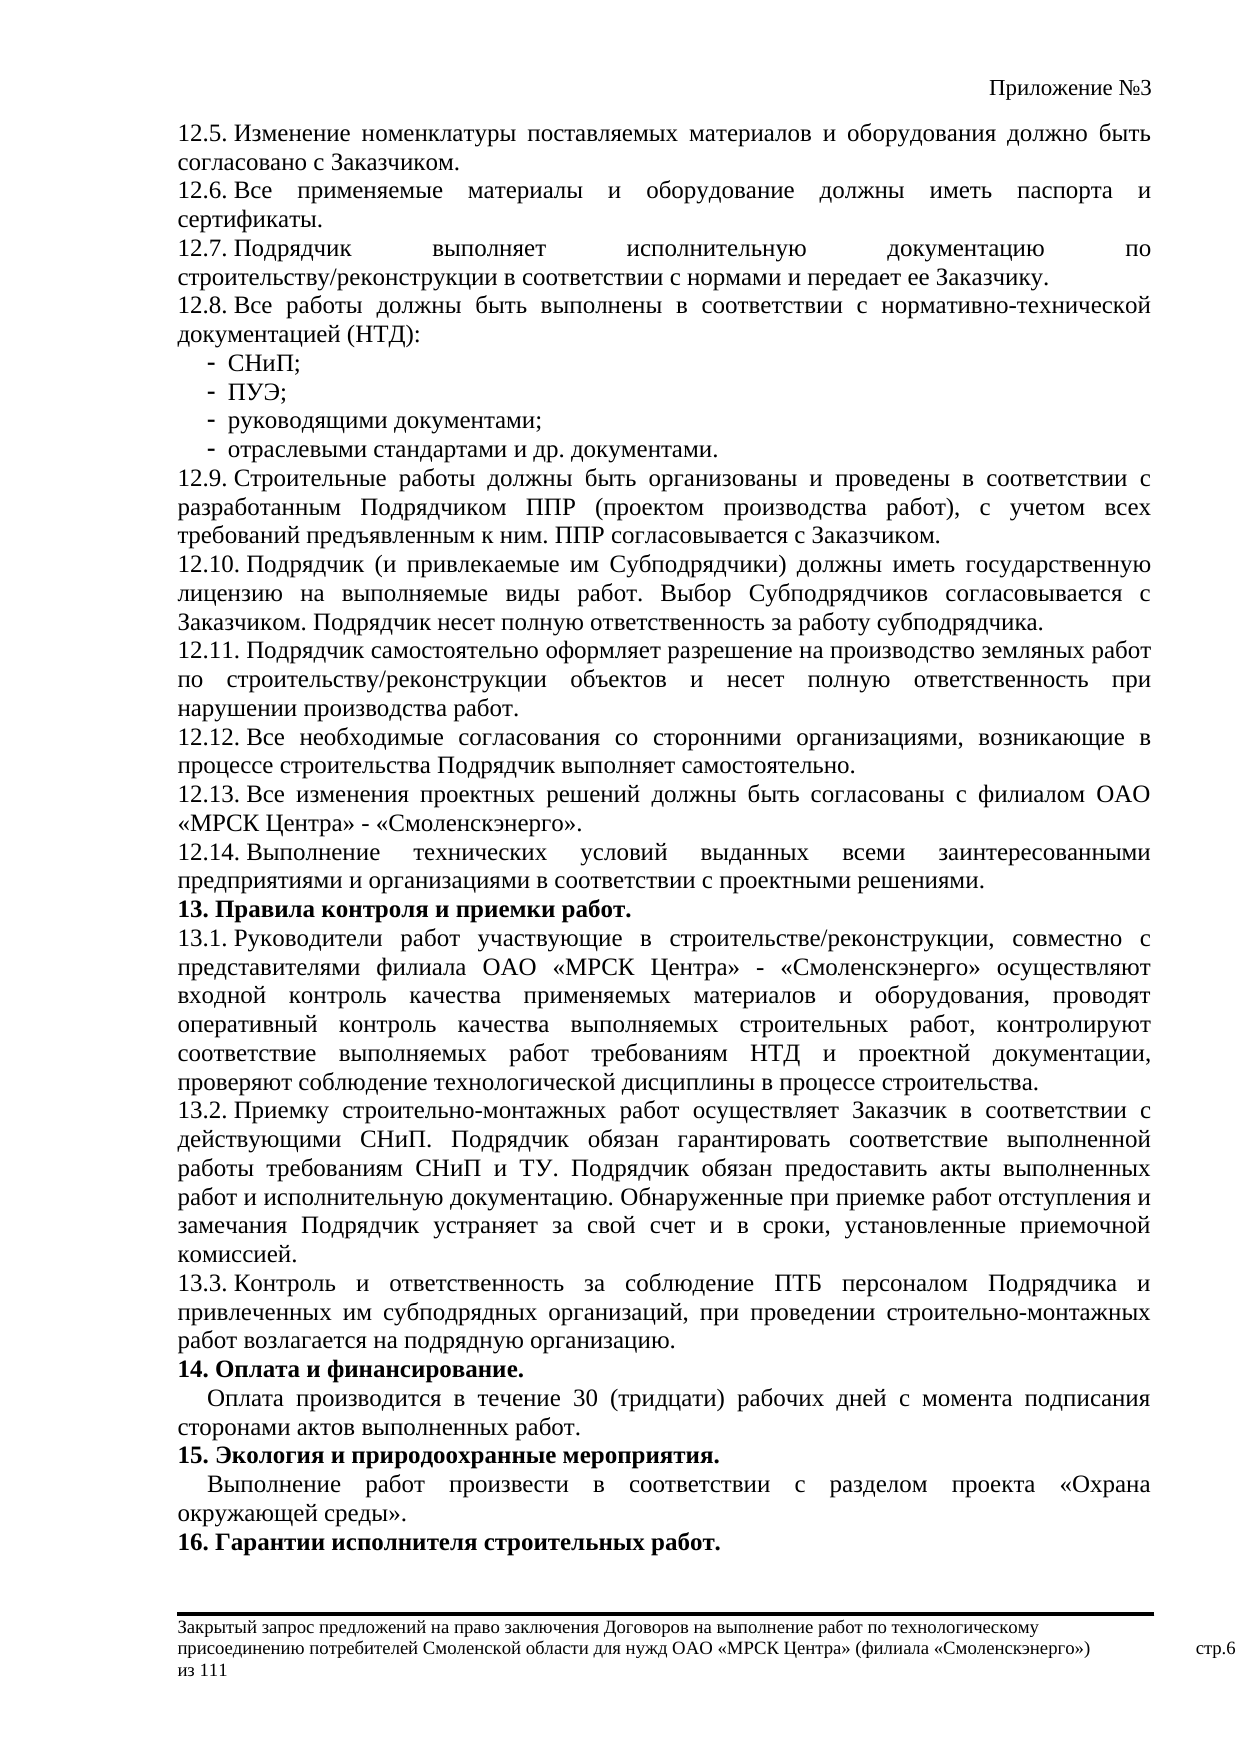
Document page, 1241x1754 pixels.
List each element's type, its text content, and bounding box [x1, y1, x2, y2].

list Контроль и ответственность за соблюдение ПТБ персоналом Подрядчика и привлеченных им субподрядных организаций, при проведении строительно-монтажных работ возлагается на подрядную организацию. [177, 1268, 1152, 1354]
list СНиП; [177, 348, 1152, 377]
list Все работы должны быть выполнены в соответствии с нормативно-технической документацией (НТД): [177, 291, 1152, 348]
list Правила контроля и приемки работ. [177, 894, 1152, 923]
list руководящими документами; [177, 406, 1152, 434]
list ПУЭ; [177, 377, 1152, 406]
list Все применяемые материалы и оборудование должны иметь паспорта и сертификаты. [177, 176, 1152, 233]
list Оплата и финансирование. [177, 1354, 1152, 1383]
list Подрядчик выполняет исполнительную документацию по строительству/реконструкции в соответствии с нормами и передает ее Заказчику. [177, 233, 1152, 291]
list Строительные работы должны быть организованы и проведены в соответствии с разработанным Подрядчиком ППР (проектом производства работ), с учетом всех требований предъявленным к ним. ППР согласовывается с Заказчиком. [177, 463, 1152, 549]
list Подрядчик (и привлекаемые им Субподрядчики) должны иметь государственную лицензию на выполняемые виды работ. Выбор Субподрядчиков согласовывается с Заказчиком. Подрядчик несет полную ответственность за работу субподрядчика. [177, 549, 1152, 636]
list Изменение номенклатуры поставляемых материалов и оборудования должно быть согласовано с Заказчиком. [177, 118, 1152, 176]
list Приемку строительно-монтажных работ осуществляет Заказчик в соответствии с действующими СНиП. Подрядчик обязан гарантировать соответствие выполненной работы требованиям СНиП и ТУ. Подрядчик обязан предоставить акты выполненных работ и исполнительную документацию. Обнаруженные при приемке работ отступления и замечания Подрядчик устраняет за свой счет и в сроки, установленные приемочной комиссией. [177, 1096, 1152, 1268]
list Подрядчик самостоятельно оформляет разрешение на производство земляных работ по строительству/реконструкции объектов и несет полную ответственность при нарушении производства работ. [177, 636, 1152, 722]
text Выполнение работ произвести в соответствии с разделом проекта «Охрана окружающей среды». [177, 1469, 1152, 1527]
list Руководители работ участвующие в строительстве/реконструкции, совместно с представителями филиала ОАО «МРСК Центра» - «Смоленскэнерго» осуществляют входной контроль качества применяемых материалов и оборудования, проводят оперативный контроль качества выполняемых строительных работ, контролируют соответствие выполняемых работ требованиям НТД и проектной документации, проверяют соблюдение технологической дисциплины в процессе строительства. [177, 923, 1152, 1096]
list Экология и природоохранные мероприятия. [177, 1441, 1152, 1469]
list Все изменения проектных решений должны быть согласованы с филиалом ОАО «МРСК Центра» - «Смоленскэнерго». [177, 779, 1152, 837]
text Оплата производится в течение 30 (тридцати) рабочих дней с момента подписания сторонами актов выполненных работ. [177, 1383, 1152, 1441]
list Все необходимые согласования со сторонними организациями, возникающие в процессе строительства Подрядчик выполняет самостоятельно. [177, 722, 1152, 779]
list отраслевыми стандартами и др. документами. [177, 434, 1152, 463]
list Гарантии исполнителя строительных работ. [177, 1527, 1152, 1556]
list Выполнение технических условий выданных всеми заинтересованными предприятиями и организациями в соответствии с проектными решениями. [177, 837, 1152, 894]
